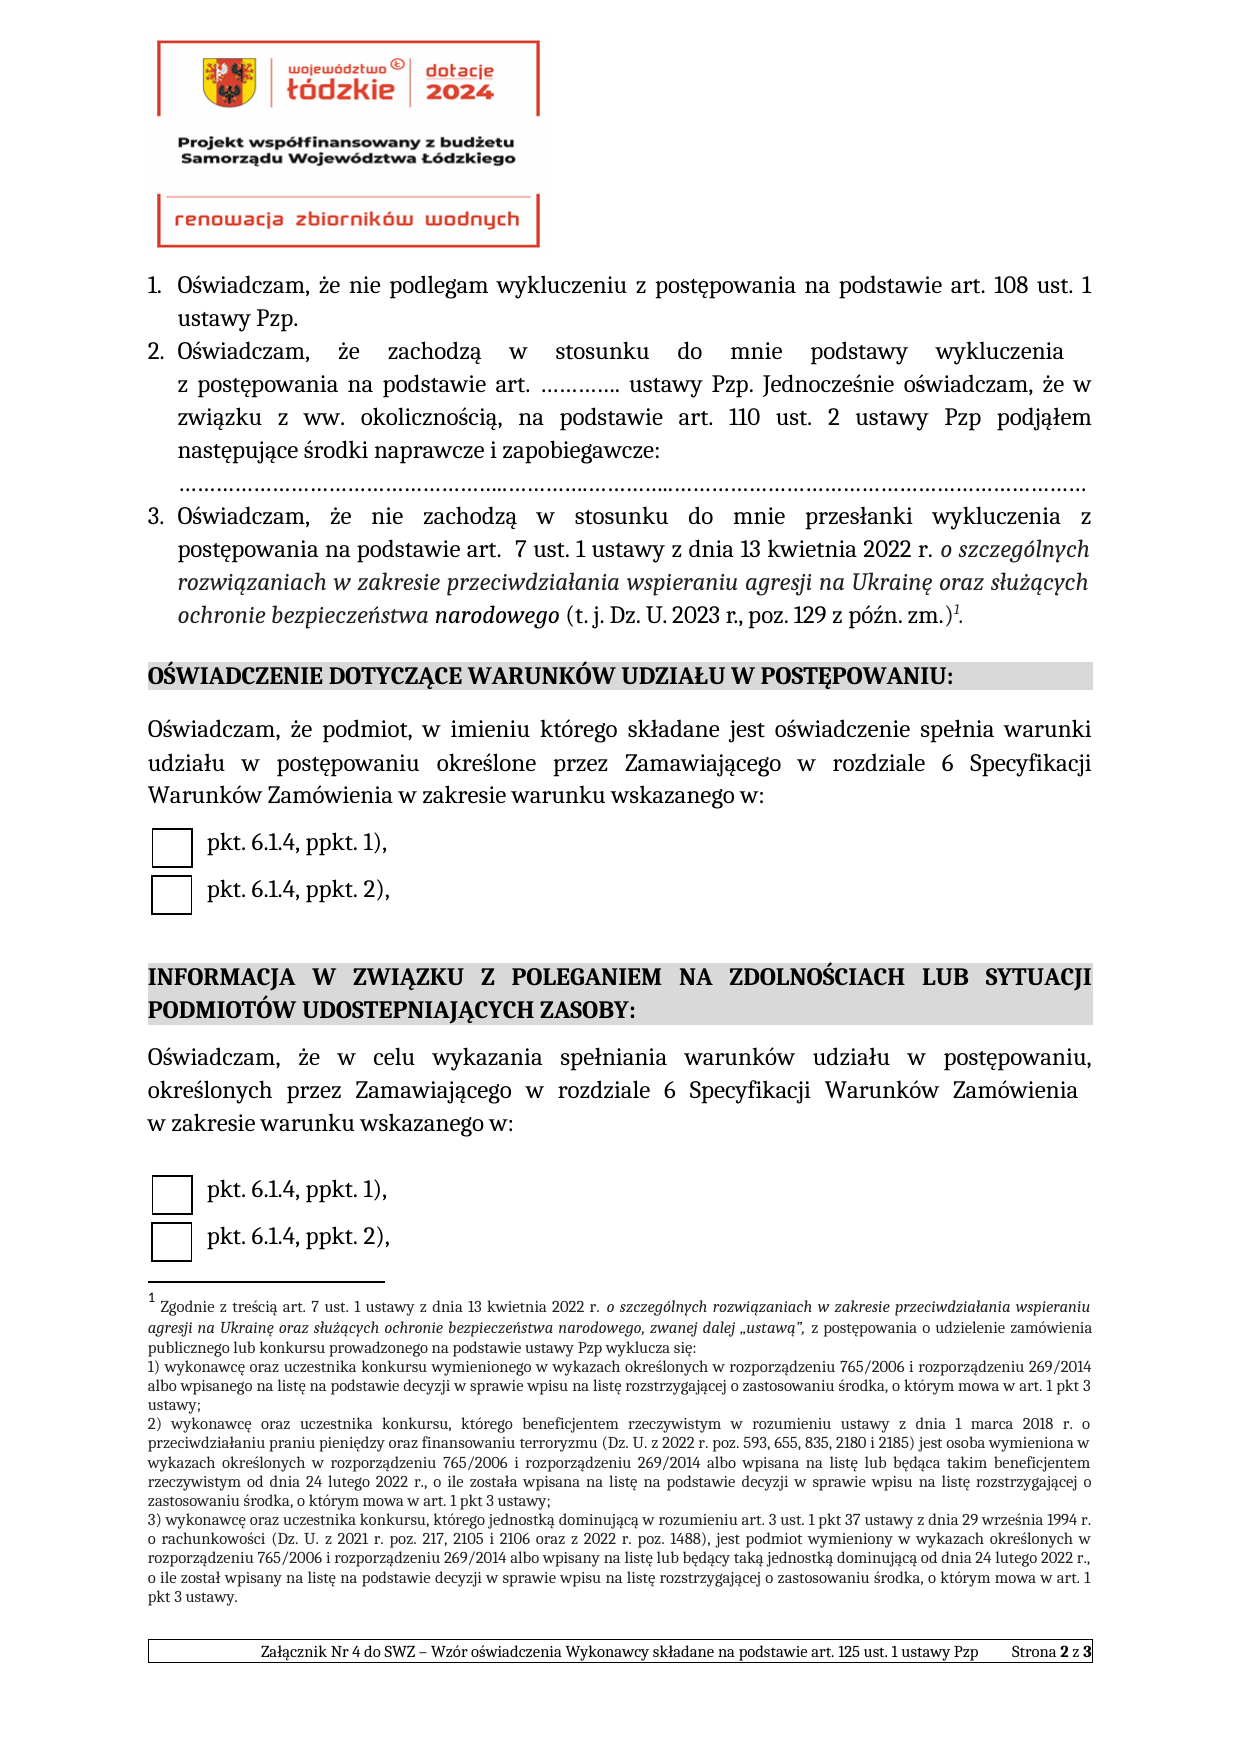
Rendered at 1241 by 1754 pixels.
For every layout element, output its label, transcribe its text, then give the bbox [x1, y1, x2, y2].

list ……………………………………………..………….…………..………………………………………………………… [177, 469, 1093, 498]
list pkt. 6.1.4, ppkt. 2), [192, 1222, 1093, 1250]
list Oświadczam, że zachodzą w stosunku do mnie podstawy wykluczenia z postępowania na podstawie art. …………. ustawy Pzp. Jednocześnie oświadczam, że w związku z ww. okolicznością, na podstawie art. 110 ust. 2 ustawy Pzp podjąłem następujące środki naprawcze i zapobiegawcze: [148, 337, 1093, 465]
list pkt. 6.1.4, ppkt. 1), [193, 828, 1093, 857]
list pkt. 6.1.4, ppkt. 1), [193, 1175, 1093, 1204]
text Oświadczam, że w celu wykazania spełniania warunków udziału w postępowaniu, określonych przez Zamawiającego w rozdziale 6 Specyfikacji Warunków Zamówienia w zakresie warunku wskazanego w: [148, 1043, 1093, 1138]
picture [147, 32, 550, 256]
text OŚWIADCZENIE DOTYCZĄCE WARUNKÓW UDZIAŁU W POSTĘPOWANIU: [148, 662, 1093, 690]
list Oświadczam, że nie podlegam wykluczeniu z postępowania na podstawie art. 108 ust. 1 ustawy Pzp. [148, 271, 1093, 333]
text Oświadczam, że podmiot, w imieniu którego składane jest oświadczenie spełnia warunki udziału w postępowaniu określone przez Zamawiającego w rozdziale 6 Specyfikacji Warunków Zamówienia w zakresie warunku wskazanego w: [148, 715, 1093, 810]
text INFORMACJA W ZWIĄZKU Z POLEGANIEM NA ZDOLNOŚCIACH LUB SYTUACJI PODMIOTÓW UDOSTEPNIAJĄCYCH ZASOBY: [148, 963, 1093, 1025]
list Oświadczam, że nie zachodzą w stosunku do mnie przesłanki wykluczenia z postępowania na podstawie art. 7 ust. 1 ustawy z dnia 13 kwietnia 2022 r. o szczególnych rozwiązaniach w zakresie przeciwdziałania wspieraniu agresji na Ukrainę oraz służących ochronie bezpieczeństwa narodowego (t. j. Dz. U. 2023 r., poz. 129 z późn. zm.). [148, 502, 1093, 630]
list pkt. 6.1.4, ppkt. 2), [192, 875, 1093, 904]
